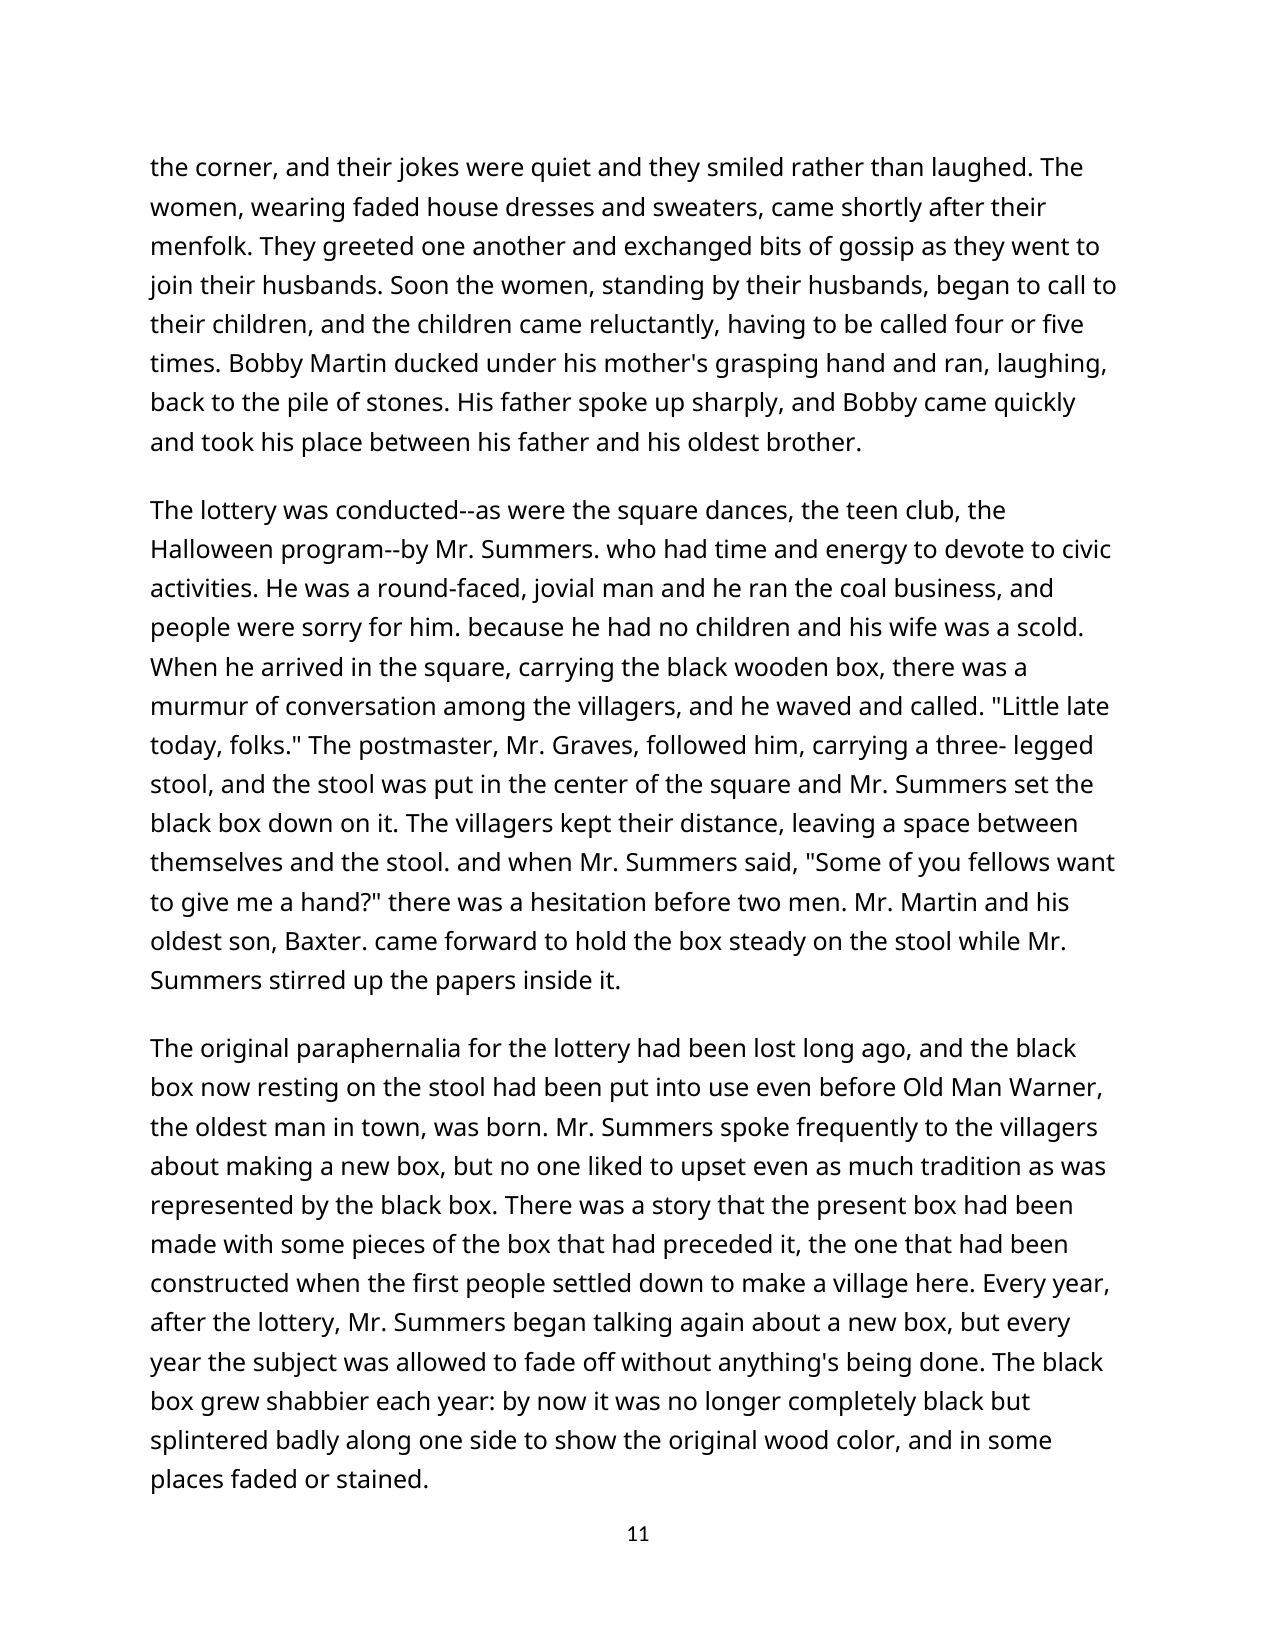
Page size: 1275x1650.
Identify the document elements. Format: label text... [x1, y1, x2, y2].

text The lottery was conducted--as were the square dances, the teen club, the Halloween program--by Mr. Summers. who had time and energy to devote to civic activities. He was a round-faced, jovial man and he ran the coal business, and people were sorry for him. because he had no children and his wife was a scold. When he arrived in the square, carrying the black wooden box, there was a murmur of conversation among the villagers, and he waved and called. "Little late today, folks." The postmaster, Mr. Graves, followed him, carrying a three- legged stool, and the stool was put in the center of the square and Mr. Summers set the black box down on it. The villagers kept their distance, leaving a space between themselves and the stool. and when Mr. Summers said, "Some of you fellows want to give me a hand?" there was a hesitation before two men. Mr. Martin and his oldest son, Baxter. came forward to hold the box steady on the stool while Mr. Summers stirred up the papers inside it. [150, 492, 1125, 997]
text The original paraphernalia for the lottery had been lost long ago, and the black box now resting on the stool had been put into use even before Old Man Warner, the oldest man in town, was born. Mr. Summers spoke frequently to the villagers about making a new box, but no one liked to upset even as much tradition as was represented by the black box. There was a story that the present box had been made with some pieces of the box that had preceded it, the one that had been constructed when the first people settled down to make a village here. Every year, after the lottery, Mr. Summers began talking again about a new box, but every year the subject was allowed to fade off without anything's being done. The black box grew shabbier each year: by now it was no longer completely black but splintered badly along one side to show the original wood color, and in some places faded or stained. [150, 1031, 1125, 1496]
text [150, 150, 1125, 458]
